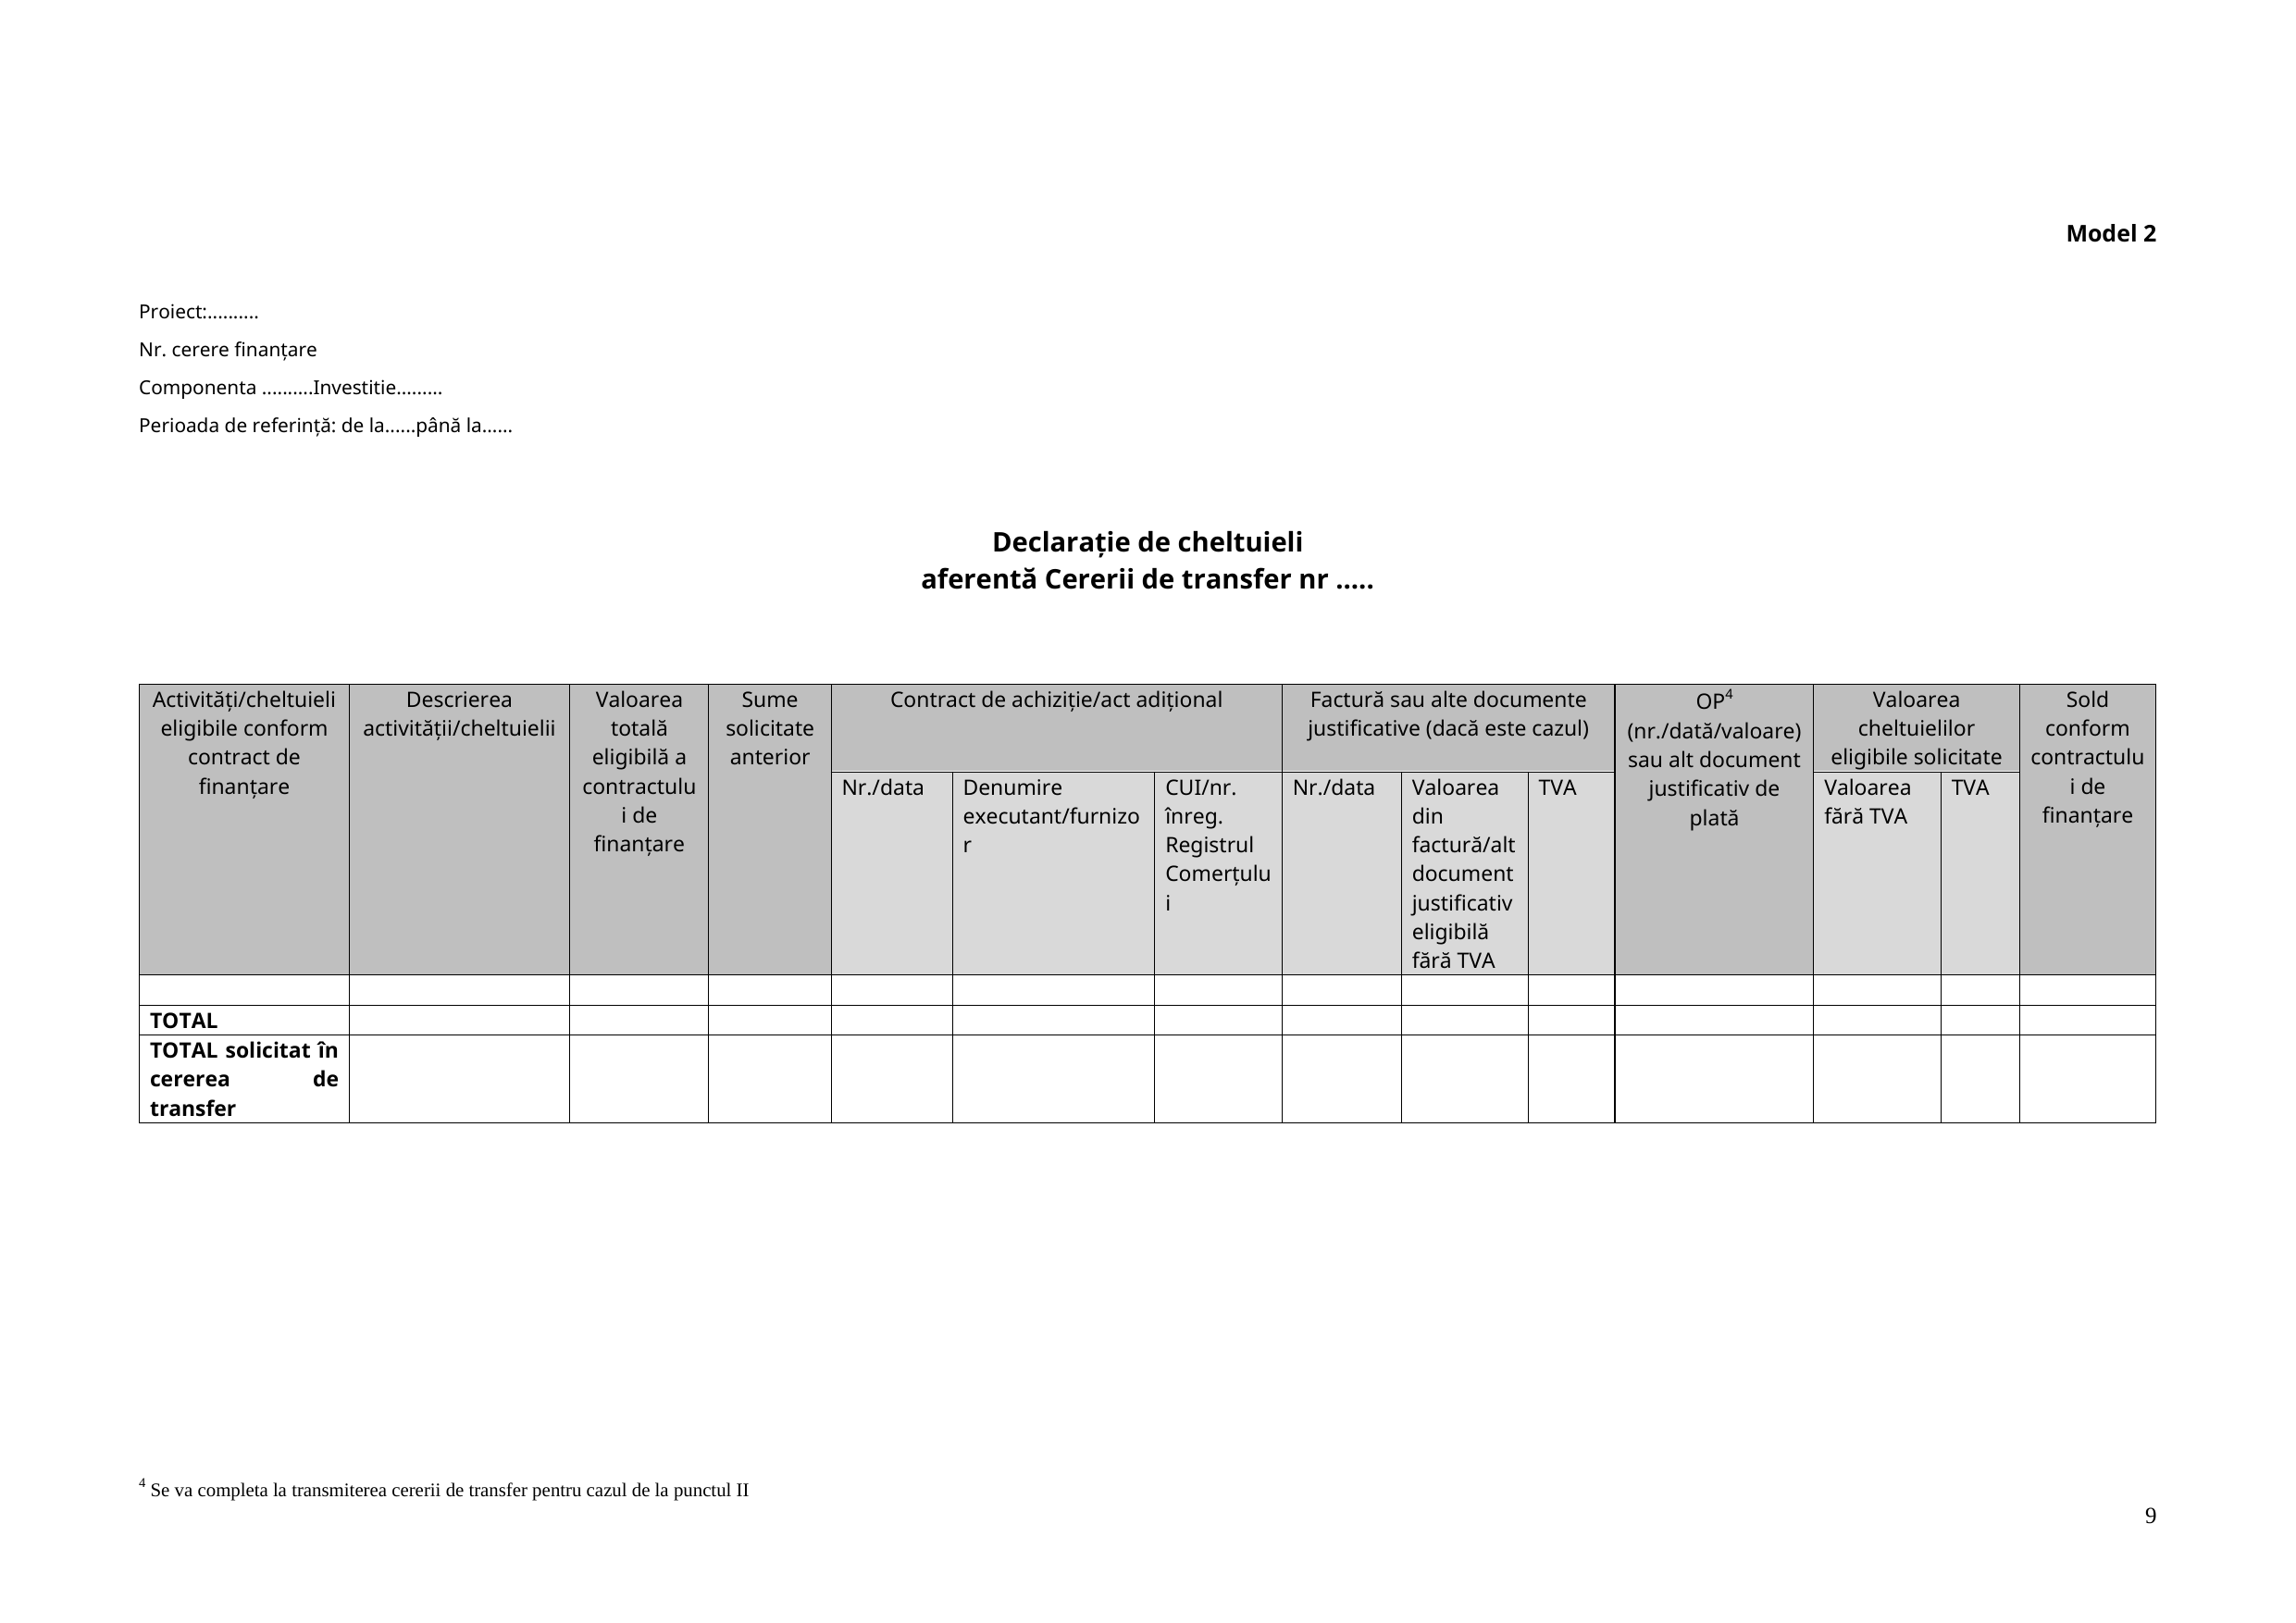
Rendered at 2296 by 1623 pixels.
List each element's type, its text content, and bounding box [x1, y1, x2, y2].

table_cell TOTAL [140, 1006, 349, 1035]
table_cell [832, 1035, 952, 1122]
table_cell [1155, 975, 1282, 1005]
table_cell [1616, 975, 1813, 1005]
table_cell [1942, 1035, 2019, 1122]
table_cell [1814, 1006, 1941, 1035]
table_cell Nr./data [1283, 773, 1401, 974]
table_header Contract de achiziție/act adițional [832, 685, 1282, 771]
table_cell [570, 975, 708, 1005]
table_cell [350, 1006, 569, 1035]
table_cell [1814, 975, 1941, 1005]
table_cell [1155, 1006, 1282, 1035]
table_cell [1942, 1006, 2019, 1035]
table_cell [2020, 1035, 2155, 1122]
text Declarație de cheltuieli [139, 524, 2156, 560]
table_cell [953, 1035, 1154, 1122]
table_cell [1529, 975, 1614, 1005]
table_cell TOTAL solicitat în cererea de transfer [140, 1035, 349, 1122]
table_cell [2020, 975, 2155, 1005]
text Model 2 [139, 217, 2156, 249]
table_cell [709, 1035, 831, 1122]
table_cell [1529, 1006, 1614, 1035]
table_cell [2020, 1006, 2155, 1035]
table_cell [1402, 975, 1528, 1005]
table_cell TVA [1942, 773, 2019, 974]
table_header Valoarea totală eligibilă a contractului de finanțare [570, 685, 708, 974]
table_cell [953, 975, 1154, 1005]
table_header Sume solicitate anterior [709, 685, 831, 974]
text Proiect:.......... [139, 298, 2156, 325]
table_header Sold conform contractului de finanțare [2020, 685, 2155, 974]
table_cell [350, 1035, 569, 1122]
table_cell [570, 1035, 708, 1122]
table_cell [1283, 1006, 1401, 1035]
table_cell [350, 975, 569, 1005]
table_cell [953, 1006, 1154, 1035]
table_cell [1155, 1035, 1282, 1122]
table_cell CUI/nr. înreg. Registrul Comerțului [1155, 773, 1282, 974]
table_cell [1814, 1035, 1941, 1122]
table_header Activități/cheltuieli eligibile conform contract de finanțare [140, 685, 349, 974]
text aferentă Cererii de transfer nr ..... [139, 560, 2156, 597]
table_cell [1616, 1035, 1813, 1122]
table_cell [140, 975, 349, 1005]
table_cell Valoarea din factură/alt document justificativ eligibilă fără TVA [1402, 773, 1528, 974]
table_cell Denumire executant/furnizor [953, 773, 1154, 974]
table_cell [1402, 1006, 1528, 1035]
table_cell [1402, 1035, 1528, 1122]
table_cell [832, 1006, 952, 1035]
table_header Valoarea cheltuielilor eligibile solicitate [1814, 685, 2019, 771]
table_cell [1529, 1035, 1614, 1122]
text Componenta ..........Investitie......... [139, 374, 2156, 401]
table_header Factură sau alte documente justificative (dacă este cazul) [1283, 685, 1614, 771]
text Perioada de referință: de la......până la...... [139, 412, 2156, 439]
table_cell Nr./data [832, 773, 952, 974]
table_cell [832, 975, 952, 1005]
table_header OP (nr./dată/valoare) sau alt document justificativ de plată [1616, 685, 1813, 974]
table_cell TVA [1529, 773, 1614, 974]
table_cell Valoarea fără TVA [1814, 773, 1941, 974]
table_cell [1283, 1035, 1401, 1122]
table_cell [709, 975, 831, 1005]
table_cell [570, 1006, 708, 1035]
table_cell [1942, 975, 2019, 1005]
table_header Descrierea activității/cheltuielii [350, 685, 569, 974]
table_cell [709, 1006, 831, 1035]
table_cell [1283, 975, 1401, 1005]
text Nr. cerere finanțare [139, 336, 2156, 363]
table_cell [1616, 1006, 1813, 1035]
